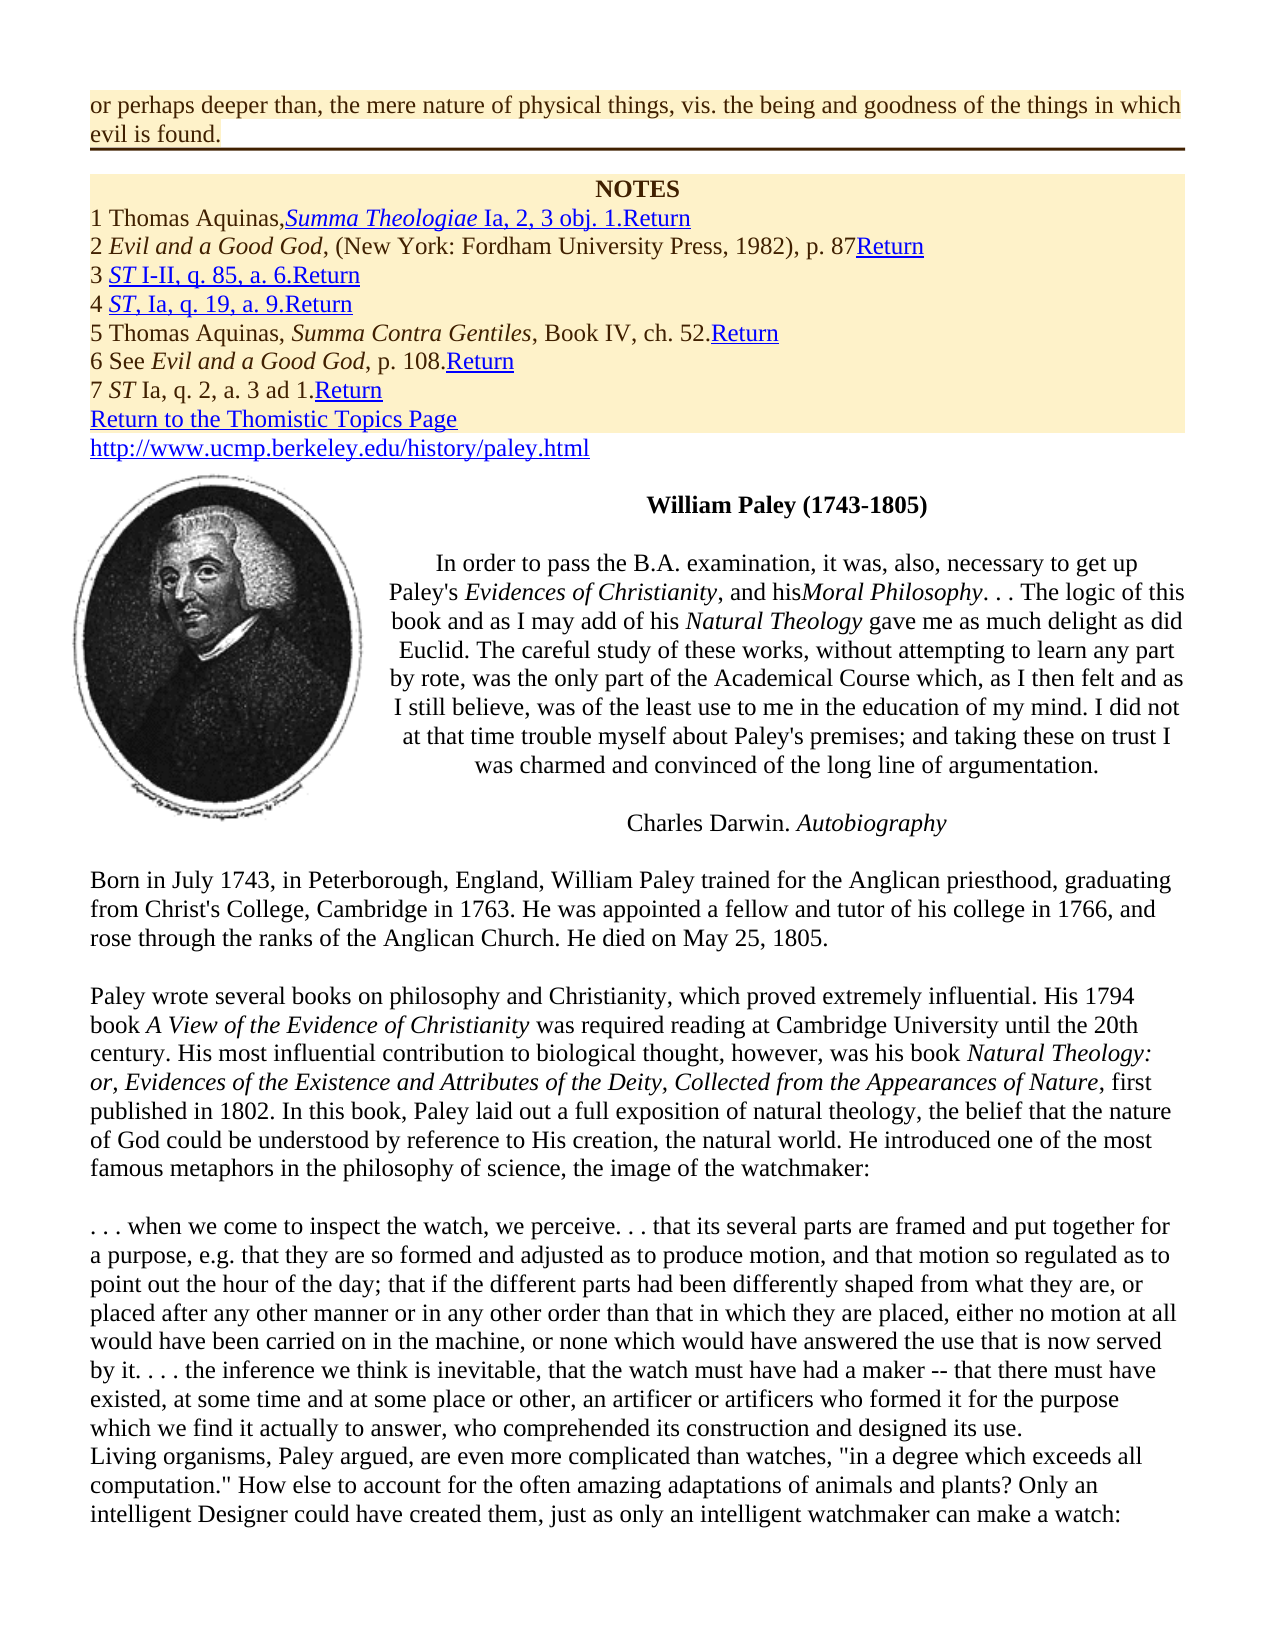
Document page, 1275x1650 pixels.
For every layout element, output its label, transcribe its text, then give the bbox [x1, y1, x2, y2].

subtitle NOTES [90, 174, 1185, 203]
text 5 Thomas Aquinas, Summa Contra Gentiles, Book IV, ch. 52.Return [90, 318, 1185, 346]
text 4 ST, Ia, q. 19, a. 9.Return [90, 289, 1185, 318]
text Charles Darwin. Autobiography [90, 808, 1185, 836]
text 2 Evil and a Good God, (New York: Fordham University Press, 1982), p. 87Return [90, 231, 1185, 260]
text Born in July 1743, in Peterborough, England, William Paley trained for the Anglican priesthood, graduating from Christ's College, Cambridge in 1763. He was appointed a fellow and tutor of his college in 1766, and rose through the ranks of the Anglican Church. He died on May 25, 1805. [90, 866, 1185, 952]
text Paley wrote several books on philosophy and Christianity, which proved extremely influential. His 1794 book A View of the Evidence of Christianity was required reading at Cambridge University until the 20th century. His most influential contribution to biological thought, however, was his book Natural Theology: or, Evidences of the Existence and Attributes of the Deity, Collected from the Appearances of Nature, first published in 1802. In this book, Paley laid out a full exposition of natural theology, the belief that the nature of God could be understood by reference to His creation, the natural world. He introduced one of the most famous metaphors in the philosophy of science, the image of the watchmaker: [90, 981, 1185, 1182]
text In order to pass the B.A. examination, it was, also, necessary to get up Paley's Evidences of Christianity, and hisMoral Philosophy. . . The logic of this book and as I may add of his Natural Theology gave me as much delight as did Euclid. The careful study of these works, without attempting to learn any part by rote, was the only part of the Academical Course which, as I then felt and as I still believe, was of the least use to me in the education of my mind. I did not at that time trouble myself about Paley's premises; and taking these on trust I was charmed and convinced of the long line of argumentation. [370, 548, 1185, 778]
text . . . when we come to inspect the watch, we perceive. . . that its several parts are framed and put together for a purpose, e.g. that they are so formed and adjusted as to produce motion, and that motion so regulated as to point out the hour of the day; that if the different parts had been differently shaped from what they are, or placed after any other manner or in any other order than that in which they are placed, either no motion at all would have been carried on in the machine, or none which would have answered the use that is now served by it. . . . the inference we think is inevitable, that the watch must have had a maker -- that there must have existed, at some time and at some place or other, an artificer or artificers who formed it for the purpose which we find it actually to answer, who comprehended its construction and designed its use. [90, 1211, 1185, 1441]
text 6 See Evil and a Good God, p. 108.Return [90, 346, 1185, 375]
text http://www.ucmp.berkeley.edu/history/paley.html [90, 433, 1185, 461]
text 7 ST Ia, q. 2, a. 3 ad 1.Return [90, 375, 1185, 404]
text 3 ST I-II, q. 85, a. 6.Return [90, 260, 1185, 289]
picture [60, 471, 370, 825]
text Living organisms, Paley argued, are even more complicated than watches, "in a degree which exceeds all computation." How else to account for the often amazing adaptations of animals and plants? Only an intelligent Designer could have created them, just as only an intelligent watchmaker can make a watch: [90, 1441, 1185, 1528]
text Return to the Thomistic Topics Page [90, 404, 1185, 433]
text William Paley (1743-1805) [370, 491, 1185, 519]
text 1 Thomas Aquinas,Summa Theologiae Ia, 2, 3 obj. 1.Return [90, 203, 1185, 231]
